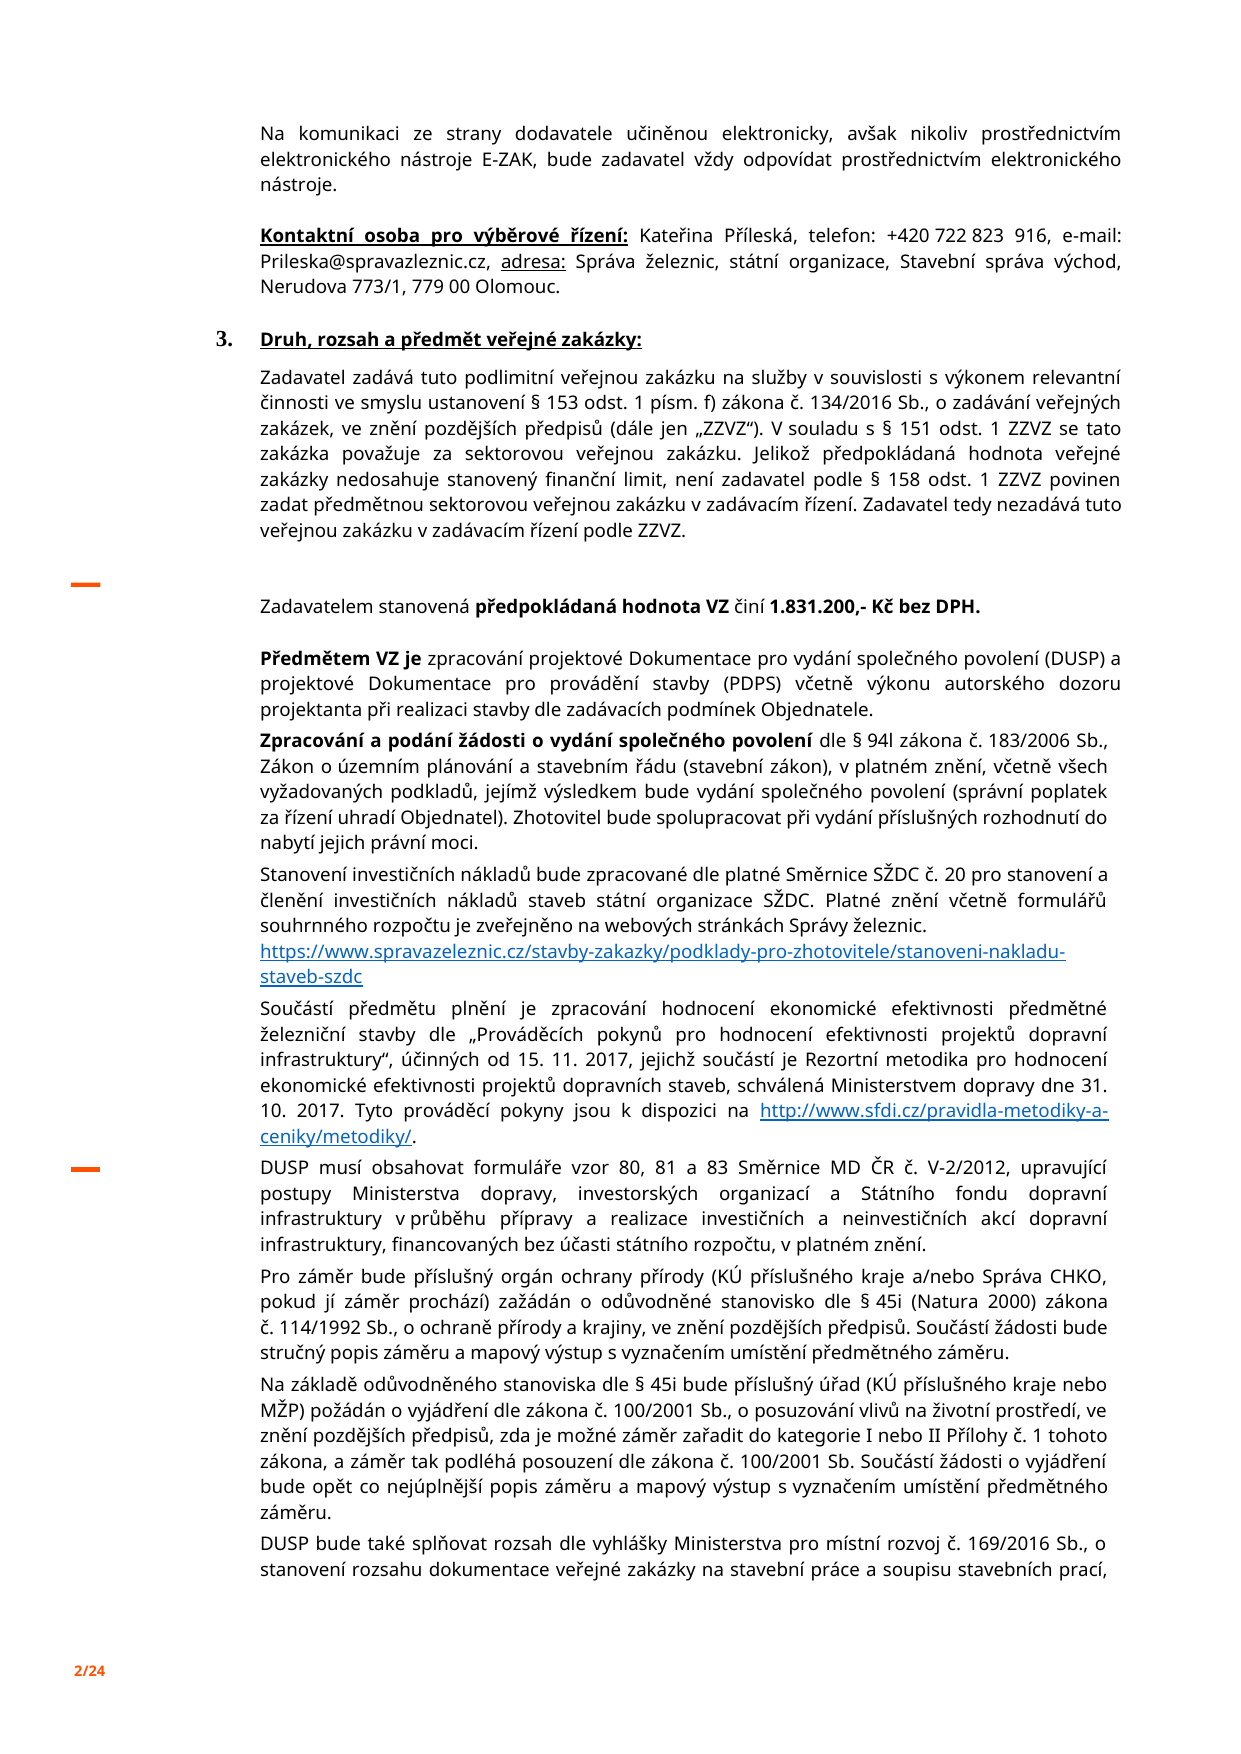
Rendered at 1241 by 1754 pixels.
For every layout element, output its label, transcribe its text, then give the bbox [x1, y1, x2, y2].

text Na základě odůvodněného stanoviska dle § 45i bude příslušný úřad (KÚ příslušného kraje nebo MŽP) požádán o vyjádření dle zákona č. 100/2001 Sb., o posuzování vlivů na životní prostředí, ve znění pozdějších předpisů, zda je možné záměr zařadit do kategorie I nebo II Přílohy č. 1 tohoto zákona, a záměr tak podléhá posouzení dle zákona č. 100/2001 Sb. Součástí žádosti o vyjádření bude opět co nejúplnější popis záměru a mapový výstup s vyznačením umístění předmětného záměru. [260, 1371, 1108, 1524]
text Zadavatelem stanovená předpokládaná hodnota VZ činí 1.831.200,- Kč bez DPH. [260, 594, 1122, 619]
text Součástí předmětu plnění je zpracování hodnocení ekonomické efektivnosti předmětné železniční stavby dle „Prováděcích pokynů pro hodnocení efektivnosti projektů dopravní infrastruktury“, účinných od 15. 11. 2017, jejichž součástí je Rezortní metodika pro hodnocení ekonomické efektivnosti projektů dopravních staveb, schválená Ministerstvem dopravy dne 31. 10. 2017. Tyto prováděcí pokyny jsou k dispozici na http://www.sfdi.cz/pravidla-metodiky-a-ceniky/metodiky/. [260, 995, 1108, 1148]
text DUSP musí obsahovat formuláře vzor 80, 81 a 83 Směrnice MD ČR č. V-2/2012, upravující postupy Ministerstva dopravy, investorských organizací a Státního fondu dopravní infrastruktury v průběhu přípravy a realizace investičních a neinvestičních akcí dopravní infrastruktury, financovaných bez účasti státního rozpočtu, v platném znění. [260, 1155, 1108, 1257]
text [260, 121, 1122, 197]
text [260, 1531, 1108, 1582]
text Stanovení investičních nákladů bude zpracované dle platné Směrnice SŽDC č. 20 pro stanovení a členění investičních nákladů staveb státní organizace SŽDC. Platné znění včetně formulářů souhrnného rozpočtu je zveřejněno na webových stránkách Správy železnic. [260, 861, 1108, 938]
text Předmětem VZ je zpracování projektové Dokumentace pro vydání společného povolení (DUSP) a projektové Dokumentace pro provádění stavby (PDPS) včetně výkonu autorského dozoru projektanta při realizaci stavby dle zadávacích podmínek Objednatele. [260, 645, 1122, 721]
list Druh, rozsah a předmět veřejné zakázky: [216, 325, 1122, 352]
text Zadavatel zadává tuto podlimitní veřejnou zakázku na služby v souvislosti s výkonem relevantní činnosti ve smyslu ustanovení § 153 odst. 1 písm. f) zákona č. 134/2016 Sb., o zadávání veřejných zakázek, ve znění pozdějších předpisů (dále jen „ZZVZ“). V souladu s § 151 odst. 1 ZZVZ se tato zakázka považuje za sektorovou veřejnou zakázku. Jelikož předpokládaná hodnota veřejné zakázky nedosahuje stanovený finanční limit, není zadavatel podle § 158 odst. 1 ZZVZ povinen zadat předmětnou sektorovou veřejnou zakázku v zadávacím řízení. Zadavatel tedy nezadává tuto veřejnou zakázku v zadávacím řízení podle ZZVZ. [260, 364, 1122, 543]
text Zpracování a podání žádosti o vydání společného povolení dle § 94l zákona č. 183/2006 Sb., Zákon o územním plánování a stavebním řádu (stavební zákon), v platném znění, včetně všech vyžadovaných podkladů, jejímž výsledkem bude vydání společného povolení (správní poplatek za řízení uhradí Objednatel). Zhotovitel bude spolupracovat při vydání příslušných rozhodnutí do nabytí jejich právní moci. [260, 728, 1108, 855]
text Pro záměr bude příslušný orgán ochrany přírody (KÚ příslušného kraje a/nebo Správa CHKO, pokud jí záměr prochází) zažádán o odůvodněné stanovisko dle § 45i (Natura 2000) zákona č. 114/1992 Sb., o ochraně přírody a krajiny, ve znění pozdějších předpisů. Součástí žádosti bude stručný popis záměru a mapový výstup s vyznačením umístění předmětného záměru. [260, 1263, 1108, 1365]
text Kontaktní osoba pro výběrové řízení: Kateřina Příleská, telefon: +420 722 823 916, e-mail: Prileska@spravazleznic.cz, adresa: Správa železnic, státní organizace, Stavební správa východ, Nerudova 773/1, 779 00 Olomouc. [260, 223, 1122, 299]
text https://www.spravazeleznic.cz/stavby-zakazky/podklady-pro-zhotovitele/stanoveni-nakladu-staveb-szdc [260, 938, 1108, 989]
